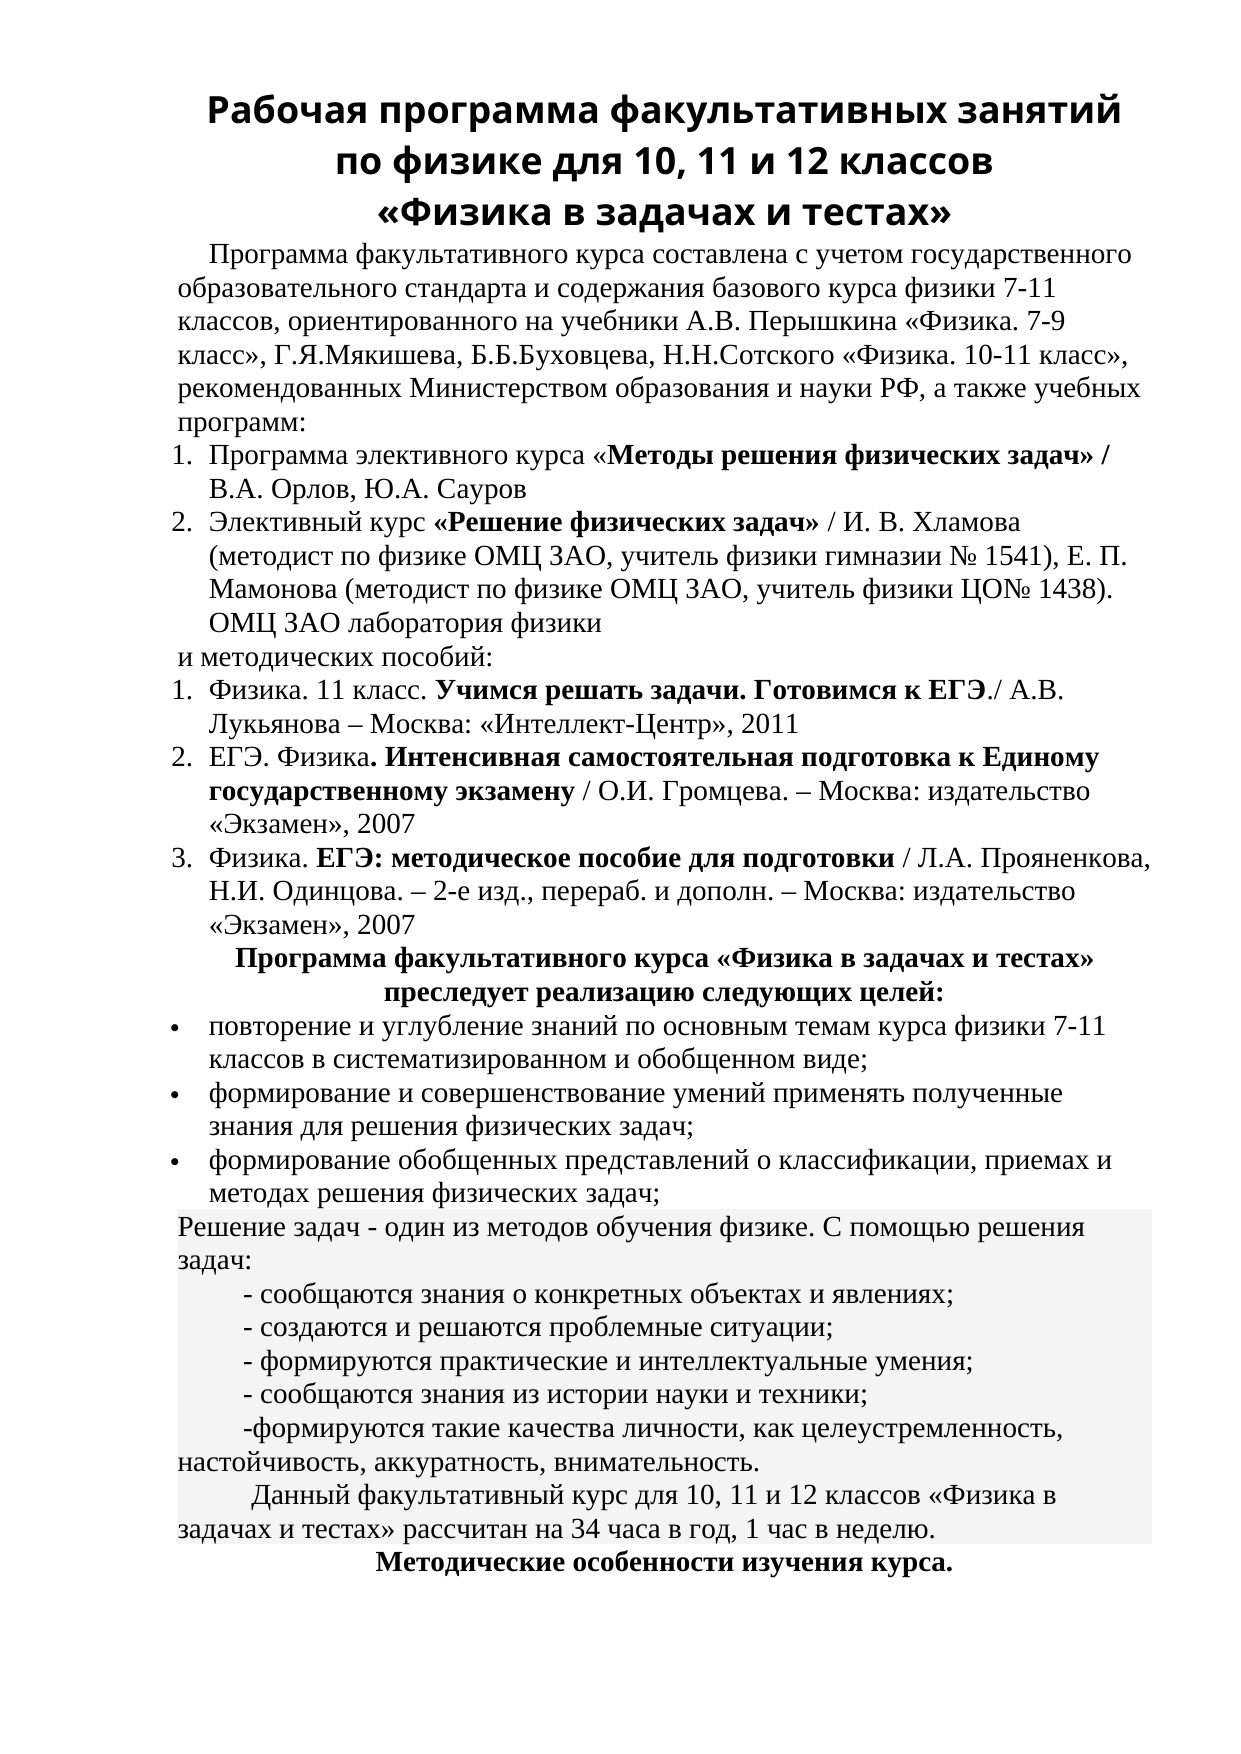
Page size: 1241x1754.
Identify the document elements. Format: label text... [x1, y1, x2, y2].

text - формируются практические и интеллектуальные умения; [177, 1343, 1152, 1377]
text Решение задач - один из методов обучения физике. С помощью решения задач: [177, 1209, 1152, 1276]
text Программа факультативного курса «Физика в задачах и тестах» преследует реализацию следующих целей: [177, 941, 1152, 1008]
list повторение и углубление знаний по основным темам курса физики 7-11 классов в систематизированном и обобщенном виде; [171, 1008, 1152, 1075]
text - создаются и решаются проблемные ситуации; [177, 1309, 1152, 1343]
text Методические особенности изучения курса. [177, 1544, 1152, 1578]
text «Физика в задачах и тестах» [177, 185, 1152, 236]
text - сообщаются знания о конкретных объектах и явлениях; [177, 1276, 1152, 1309]
text Программа факультативного курса составлена с учетом государственного образовательного стандарта и содержания базового курса физики 7-11 классов, ориентированного на учебники А.В. Перышкина «Физика. 7-9 класс», Г.Я.Мякишева, Б.Б.Буховцева, Н.Н.Сотского «Физика. 10-11 класс», рекомендованных Министерством образования и науки РФ, а также учебных программ: [177, 236, 1152, 437]
text по физике для 10, 11 и 12 классов [177, 134, 1152, 185]
list ЕГЭ. Физика. Интенсивная самостоятельная подготовка к Единому государственному экзамену / О.И. Громцева. – Москва: издательство «Экзамен», 2007 [171, 739, 1152, 840]
list Программа элективного курса «Методы решения физических задач» / В.А. Орлов, Ю.А. Сауров [171, 437, 1152, 504]
list Элективный курс «Решение физических задач» / И. В. Хламова (методист по физике ОМЦ ЗАО, учитель физики гимназии № 1541), Е. П. Мамонова (методист по физике ОМЦ ЗАО, учитель физики ЦО№ 1438). ОМЦ ЗАО лаборатория физики [171, 504, 1152, 639]
text Рабочая программа факультативных занятий [177, 83, 1152, 134]
text и методических пособий: [177, 639, 1152, 672]
list формирование и совершенствование умений применять полученные знания для решения физических задач; [171, 1075, 1152, 1142]
text -формируются такие качества личности, как целеустремленность, настойчивость, аккуратность, внимательность. [177, 1410, 1152, 1477]
text - сообщаются знания из истории науки и техники; [177, 1377, 1152, 1410]
list формирование обобщенных представлений о классификации, приемах и методах решения физических задач; [171, 1142, 1152, 1209]
list Физика. ЕГЭ: методическое пособие для подготовки / Л.А. Прояненкова, Н.И. Одинцова. – 2-е изд., перераб. и дополн. – Москва: издательство «Экзамен», 2007 [171, 840, 1152, 941]
list Физика. 11 класс. Учимся решать задачи. Готовимся к ЕГЭ./ А.В. Лукьянова – Москва: «Интеллект-Центр», 2011 [171, 672, 1152, 739]
text Данный факультативный курс для 10, 11 и 12 классов «Физика в задачах и тестах» рассчитан на 34 часа в год, 1 час в неделю. [177, 1477, 1152, 1544]
